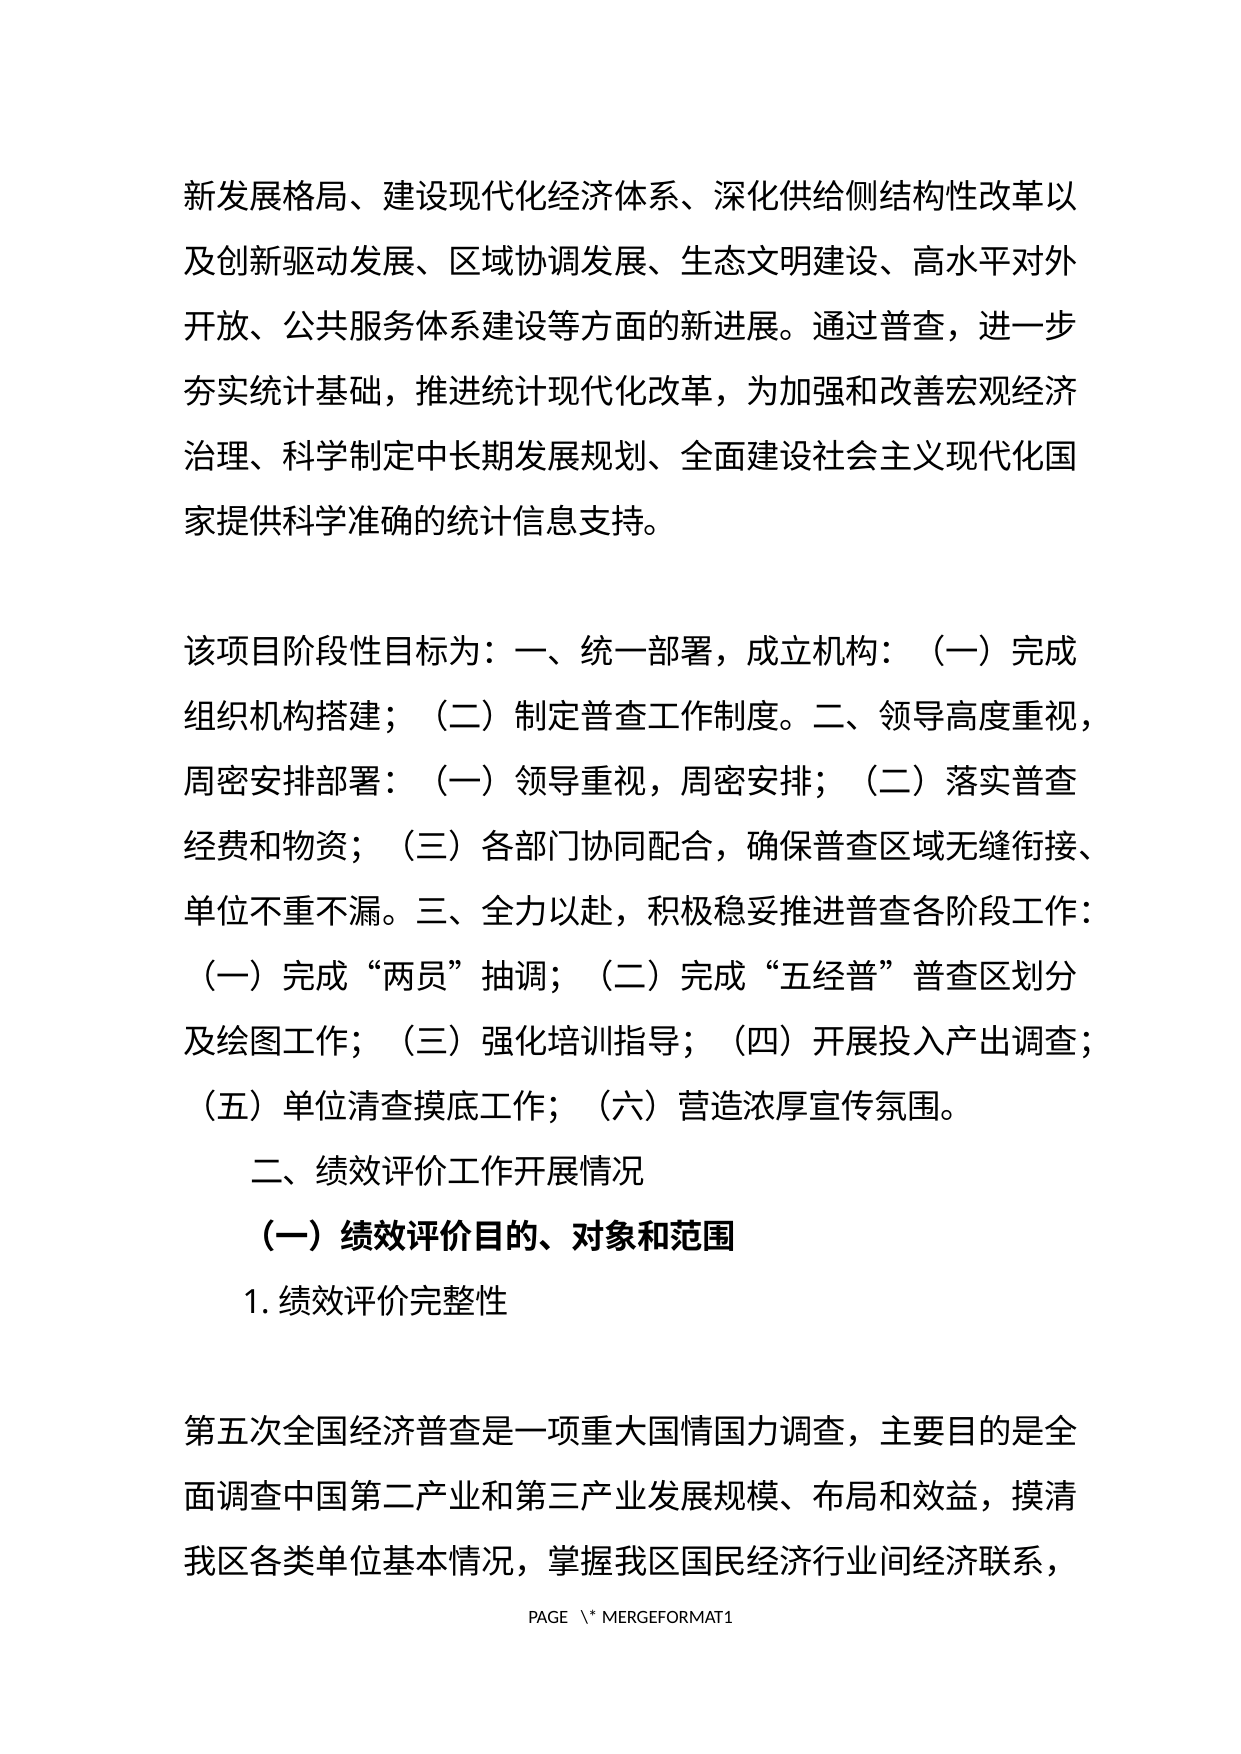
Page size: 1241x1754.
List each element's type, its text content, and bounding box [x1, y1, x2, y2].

text 二、绩效评价工作开展情况 [183, 1137, 1078, 1202]
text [183, 1267, 1078, 1592]
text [183, 162, 1078, 1137]
text （一）绩效评价目的、对象和范围 [183, 1202, 1078, 1267]
